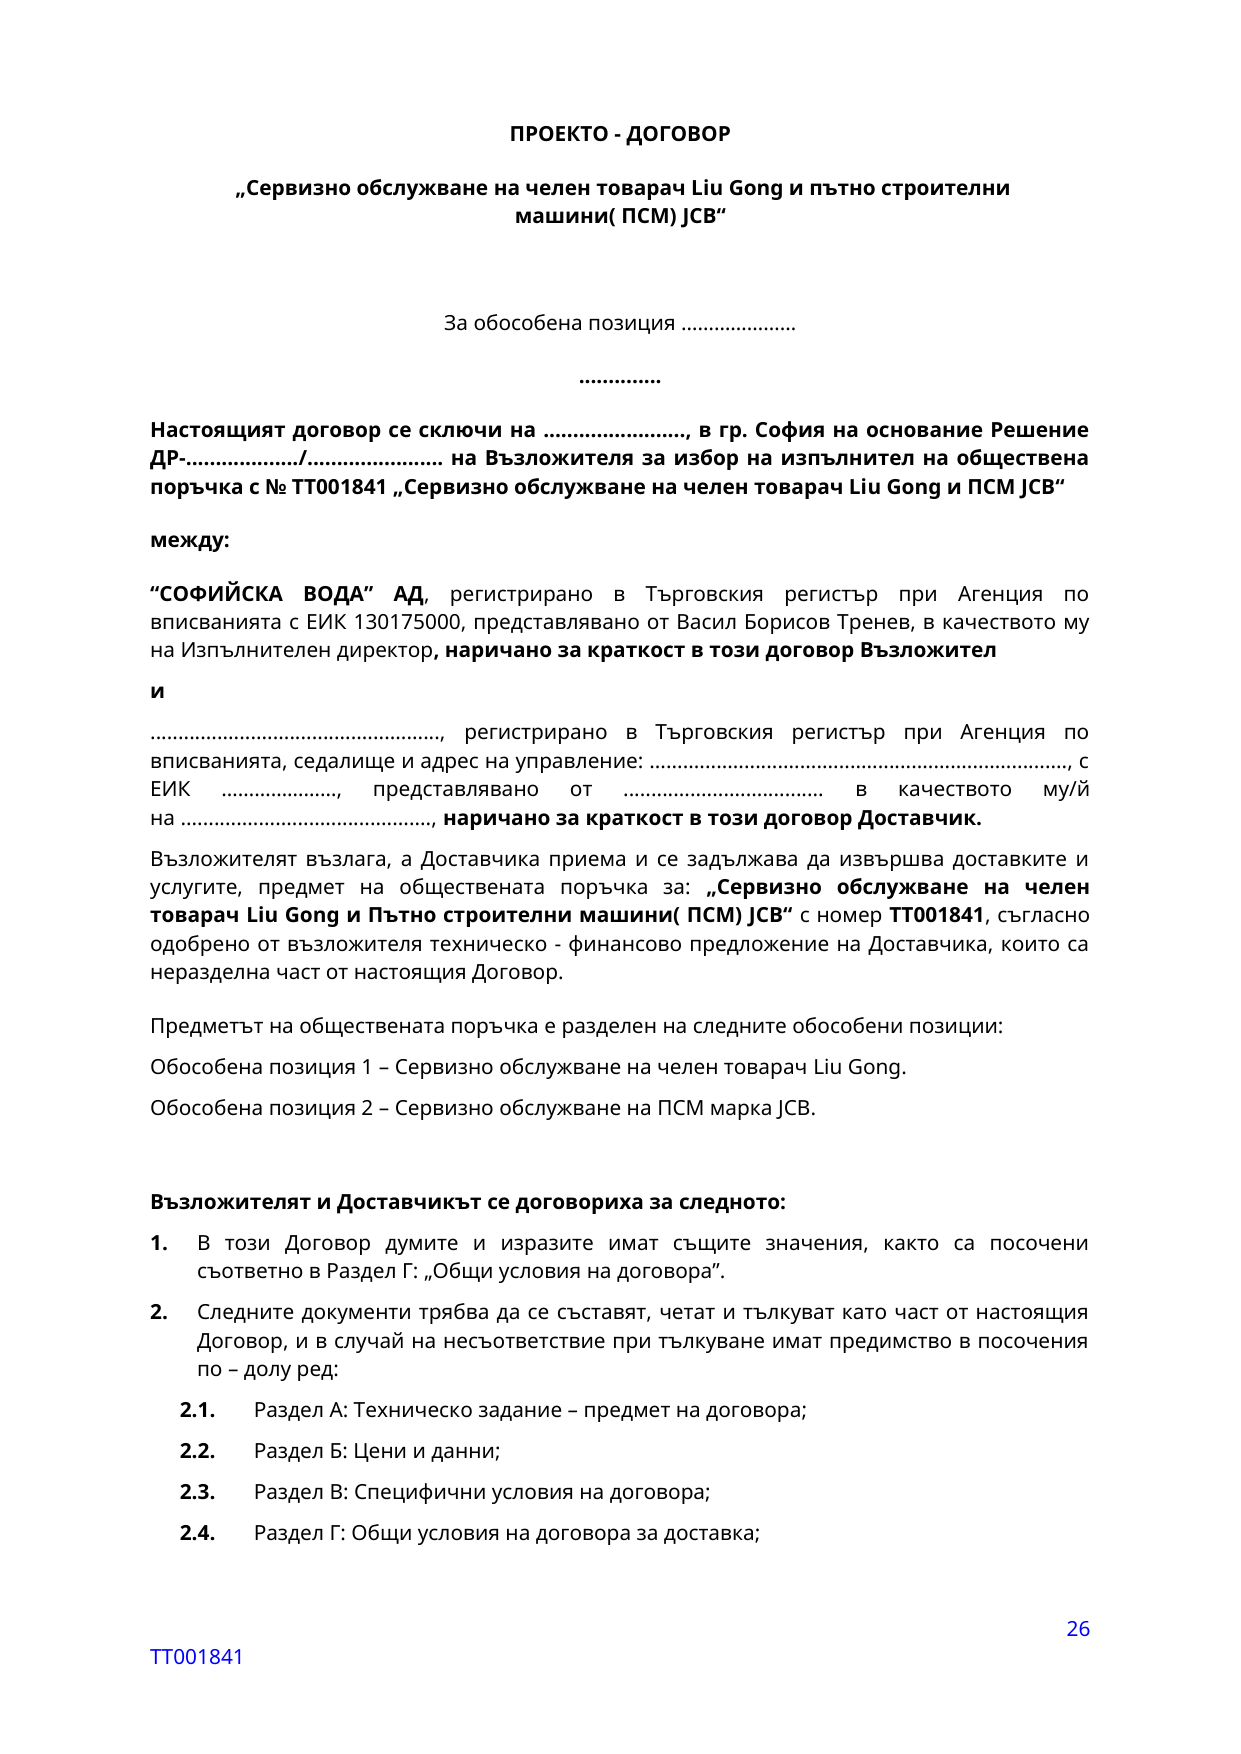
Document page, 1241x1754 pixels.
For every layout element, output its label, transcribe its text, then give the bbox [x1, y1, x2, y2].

text Обособена позиция 2 – Сервизно обслужване на ПСМ марка JCB. [150, 1093, 1090, 1121]
text и [150, 676, 1090, 705]
text Възложителят възлага, а Доставчика приема и се задължава да извършва доставките и услугите, предмет на обществената поръчка за: „Сервизно обслужване на челен товарач Liu Gong и Пътно строителни машини( ПСМ) JCB“ с номер ТТ001841, съгласно одобрено от възложителя техническо - финансово предложение на Доставчика, които са неразделна част от настоящия Договор. [150, 844, 1090, 986]
text ПРОЕКТО - ДОГОВОР [150, 119, 1090, 148]
text ...................................................., регистрирано в Търговския регистър при Агенция по вписванията, седалище и адрес на управление: ..........................................................................., с ЕИК …………………, представлявано от .................................... в качеството му/й на ............................................., наричано за краткост в този договор Доставчик. [150, 717, 1090, 831]
text .............. [150, 361, 1090, 390]
text между: [150, 525, 1090, 554]
list В този Договор думите и изразите имат същите значения, както са посочени съответно в Раздел Г: „Общи условия на договора”. [150, 1228, 1090, 1285]
text Възложителят и Доставчикът се договориха за следното: [150, 1187, 1090, 1216]
list Раздел Г: Общи условия на договора за доставка; [179, 1518, 1090, 1546]
list Раздел В: Специфични условия на договора; [179, 1477, 1090, 1506]
text Настоящият договор се сключи на ........................, в гр. София на основание Решение ДР-.................../....................... на Възложителя за избор на изпълнител на обществена поръчка с № ТТ001841 „Сервизно обслужване на челен товарач Liu Gong и ПСМ JCB“ [150, 415, 1090, 500]
text “СОФИЙСКА ВОДА” АД, регистрирано в Търговския регистър при Агенция по вписванията с ЕИК 130175000, представлявано от Васил Борисов Тренев, в качеството му на Изпълнителен директор, наричано за краткост в този договор Възложител [150, 579, 1090, 664]
text Предметът на обществената поръчка е разделен на следните обособени позиции: [150, 1011, 1090, 1039]
list Раздел А: Техническо задание – предмет на договора; [179, 1395, 1090, 1424]
list Раздел Б: Цени и данни; [179, 1436, 1090, 1464]
text „Сервизно обслужване на челен товарач Liu Gong и пътно строителни машини( ПСМ) JCB“ [150, 173, 1090, 229]
text Обособена позиция 1 – Сервизно обслужване на челен товарач Liu Gong. [150, 1052, 1090, 1080]
text За обособена позиция ………………… [150, 308, 1090, 336]
list Следните документи трябва да се съставят, четат и тълкуват като част от настоящия Договор, и в случай на несъответствие при тълкуване имат предимство в посочения по – долу ред: [150, 1297, 1090, 1383]
